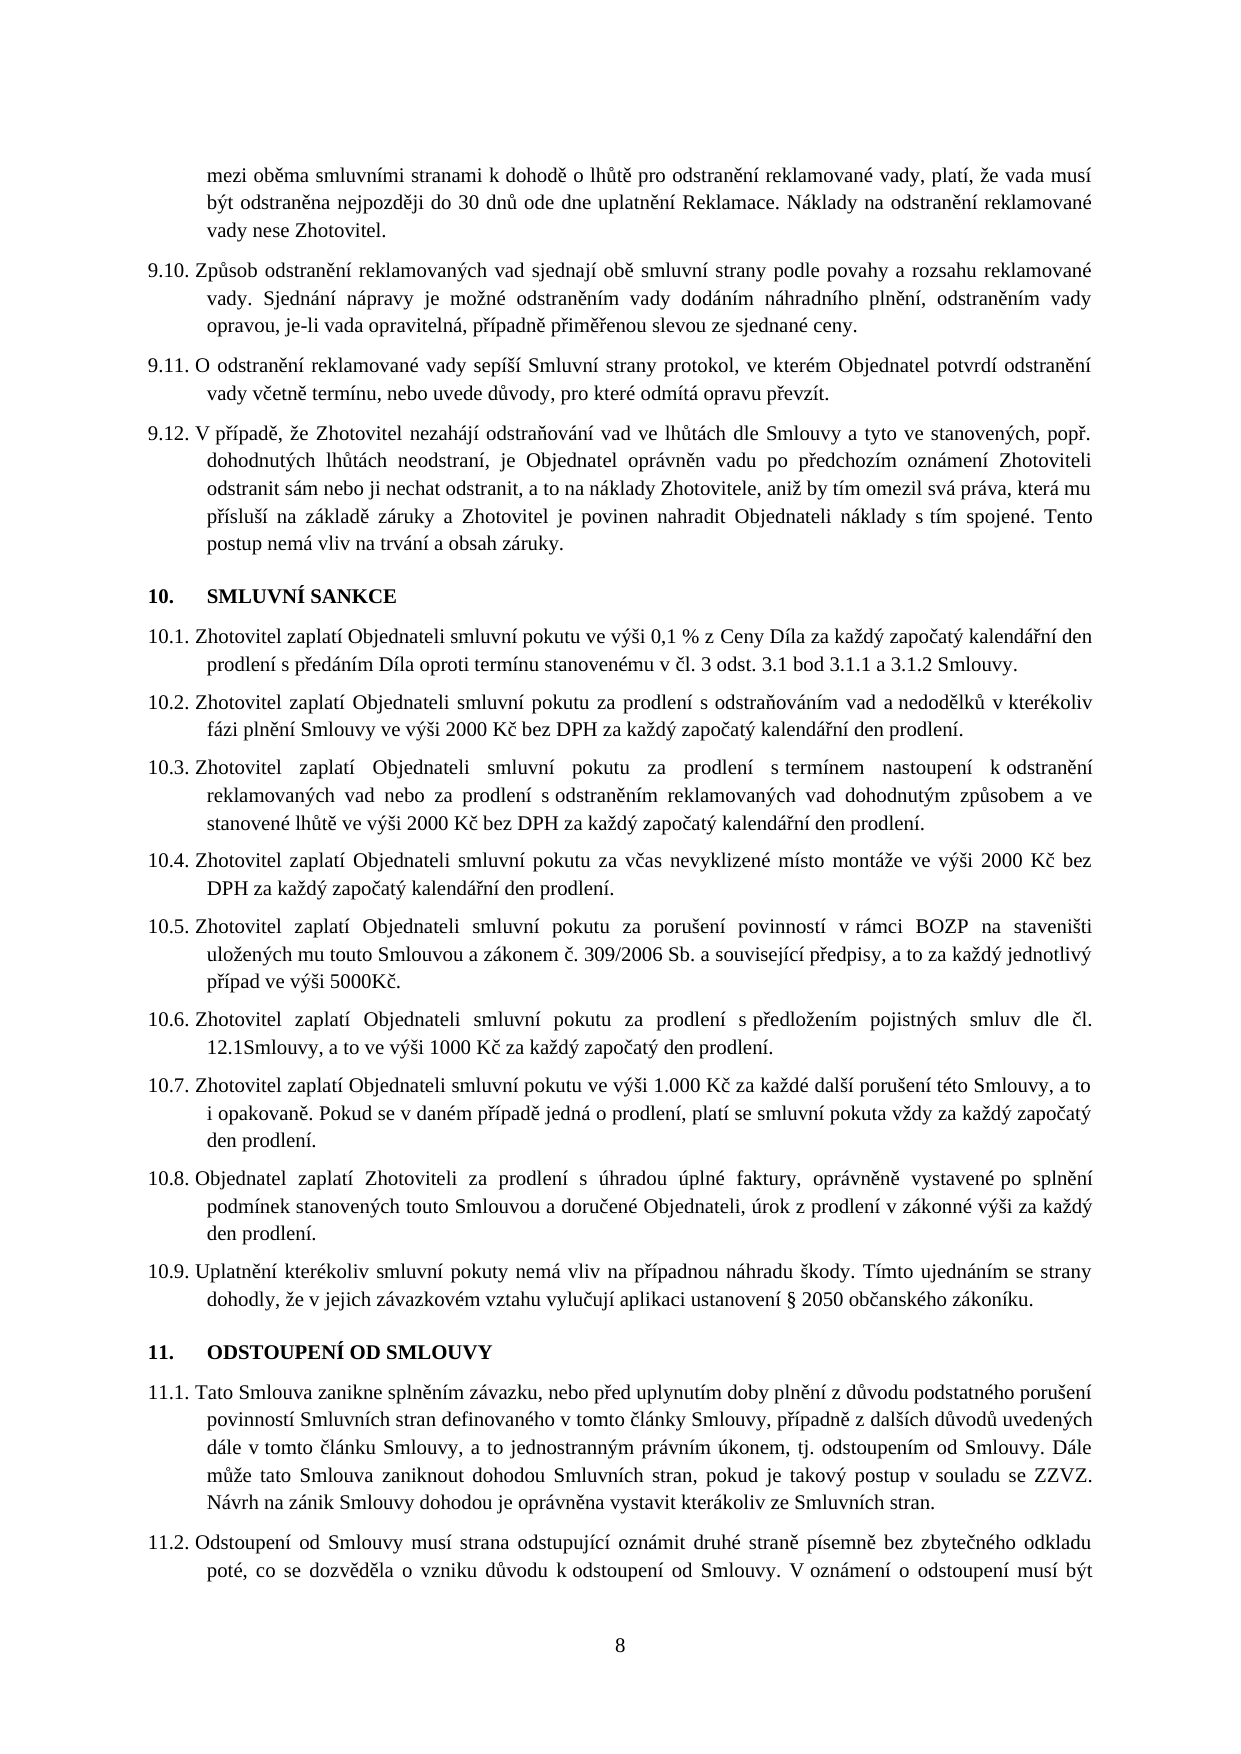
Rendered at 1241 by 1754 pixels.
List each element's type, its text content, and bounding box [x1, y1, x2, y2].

list Zhotovitel zaplatí Objednateli smluvní pokutu za prodlení s odstraňováním vad a nedodělků v kterékoliv fázi plnění Smlouvy ve výši 2000 Kč bez DPH za každý započatý kalendářní den prodlení. [148, 689, 1093, 741]
list Tato Smlouva zanikne splněním závazku, nebo před uplynutím doby plnění z důvodu podstatného porušení povinností Smluvních stran definovaného v tomto články Smlouvy, případně z dalších důvodů uvedených dále v tomto článku Smlouvy, a to jednostranným právním úkonem, tj. odstoupením od Smlouvy. Dále může tato Smlouva zaniknout dohodou Smluvních stran, pokud je takový postup v souladu se ZZVZ. Návrh na zánik Smlouvy dohodou je oprávněna vystavit kterákoliv ze Smluvních stran. [148, 1380, 1093, 1514]
list Způsob odstranění reklamovaných vad sjednají obě smluvní strany podle povahy a rozsahu reklamované vady. Sjednání nápravy je možné odstraněním vady dodáním náhradního plnění, odstraněním vady opravou, je-li vada opravitelná, případně přiměřenou slevou ze sjednané ceny. [148, 258, 1093, 337]
list Objednatel zaplatí Zhotoviteli za prodlení s úhradou úplné faktury, oprávněně vystavené po splnění podmínek stanovených touto Smlouvou a doručené Objednateli, úrok z prodlení v zákonné výši za každý den prodlení. [148, 1166, 1093, 1245]
list ODSTOUPENÍ OD SMLOUVY [148, 1339, 1093, 1364]
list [148, 1530, 1093, 1582]
list Zhotovitel zaplatí Objednateli smluvní pokutu ve výši 0,1 % z Ceny Díla za každý započatý kalendářní den prodlení s předáním Díla oproti termínu stanovenému v čl. 3 odst. 3.1 bod 3.1.1 a 3.1.2 Smlouvy. [148, 624, 1093, 676]
list SMLUVNÍ SANKCE [148, 584, 1093, 608]
list Zhotovitel zaplatí Objednateli smluvní pokutu ve výši 1.000 Kč za každé další porušení této Smlouvy, a to i opakovaně. Pokud se v daném případě jedná o prodlení, platí se smluvní pokuta vždy za každý započatý den prodlení. [148, 1073, 1093, 1152]
list Zhotovitel zaplatí Objednateli smluvní pokutu za prodlení s termínem nastoupení k odstranění reklamovaných vad nebo za prodlení s odstraněním reklamovaných vad dohodnutým způsobem a ve stanovené lhůtě ve výši 2000 Kč bez DPH za každý započatý kalendářní den prodlení. [148, 755, 1093, 834]
list Uplatnění kterékoliv smluvní pokuty nemá vliv na případnou náhradu škody. Tímto ujednáním se strany dohodly, že v jejich závazkovém vztahu vylučují aplikaci ustanovení § 2050 občanského zákoníku. [148, 1259, 1093, 1311]
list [148, 162, 1093, 242]
list Zhotovitel zaplatí Objednateli smluvní pokutu za prodlení s předložením pojistných smluv dle čl. 12.1Smlouvy, a to ve výši 1000 Kč za každý započatý den prodlení. [148, 1007, 1093, 1059]
list O odstranění reklamované vady sepíší Smluvní strany protokol, ve kterém Objednatel potvrdí odstranění vady včetně termínu, nebo uvede důvody, pro které odmítá opravu převzít. [148, 353, 1093, 405]
list V případě, že Zhotovitel nezahájí odstraňování vad ve lhůtách dle Smlouvy a tyto ve stanovených, popř. dohodnutých lhůtách neodstraní, je Objednatel oprávněn vadu po předchozím oznámení Zhotoviteli odstranit sám nebo ji nechat odstranit, a to na náklady Zhotovitele, aniž by tím omezil svá práva, která mu přísluší na základě záruky a Zhotovitel je povinen nahradit Objednateli náklady s tím spojené. Tento postup nemá vliv na trvání a obsah záruky. [148, 421, 1093, 555]
list Zhotovitel zaplatí Objednateli smluvní pokutu za včas nevyklizené místo montáže ve výši 2000 Kč bez DPH za každý započatý kalendářní den prodlení. [148, 848, 1093, 900]
list Zhotovitel zaplatí Objednateli smluvní pokutu za porušení povinností v rámci BOZP na staveništi uložených mu touto Smlouvou a zákonem č. 309/2006 Sb. a související předpisy, a to za každý jednotlivý případ ve výši 5000Kč. [148, 914, 1093, 993]
